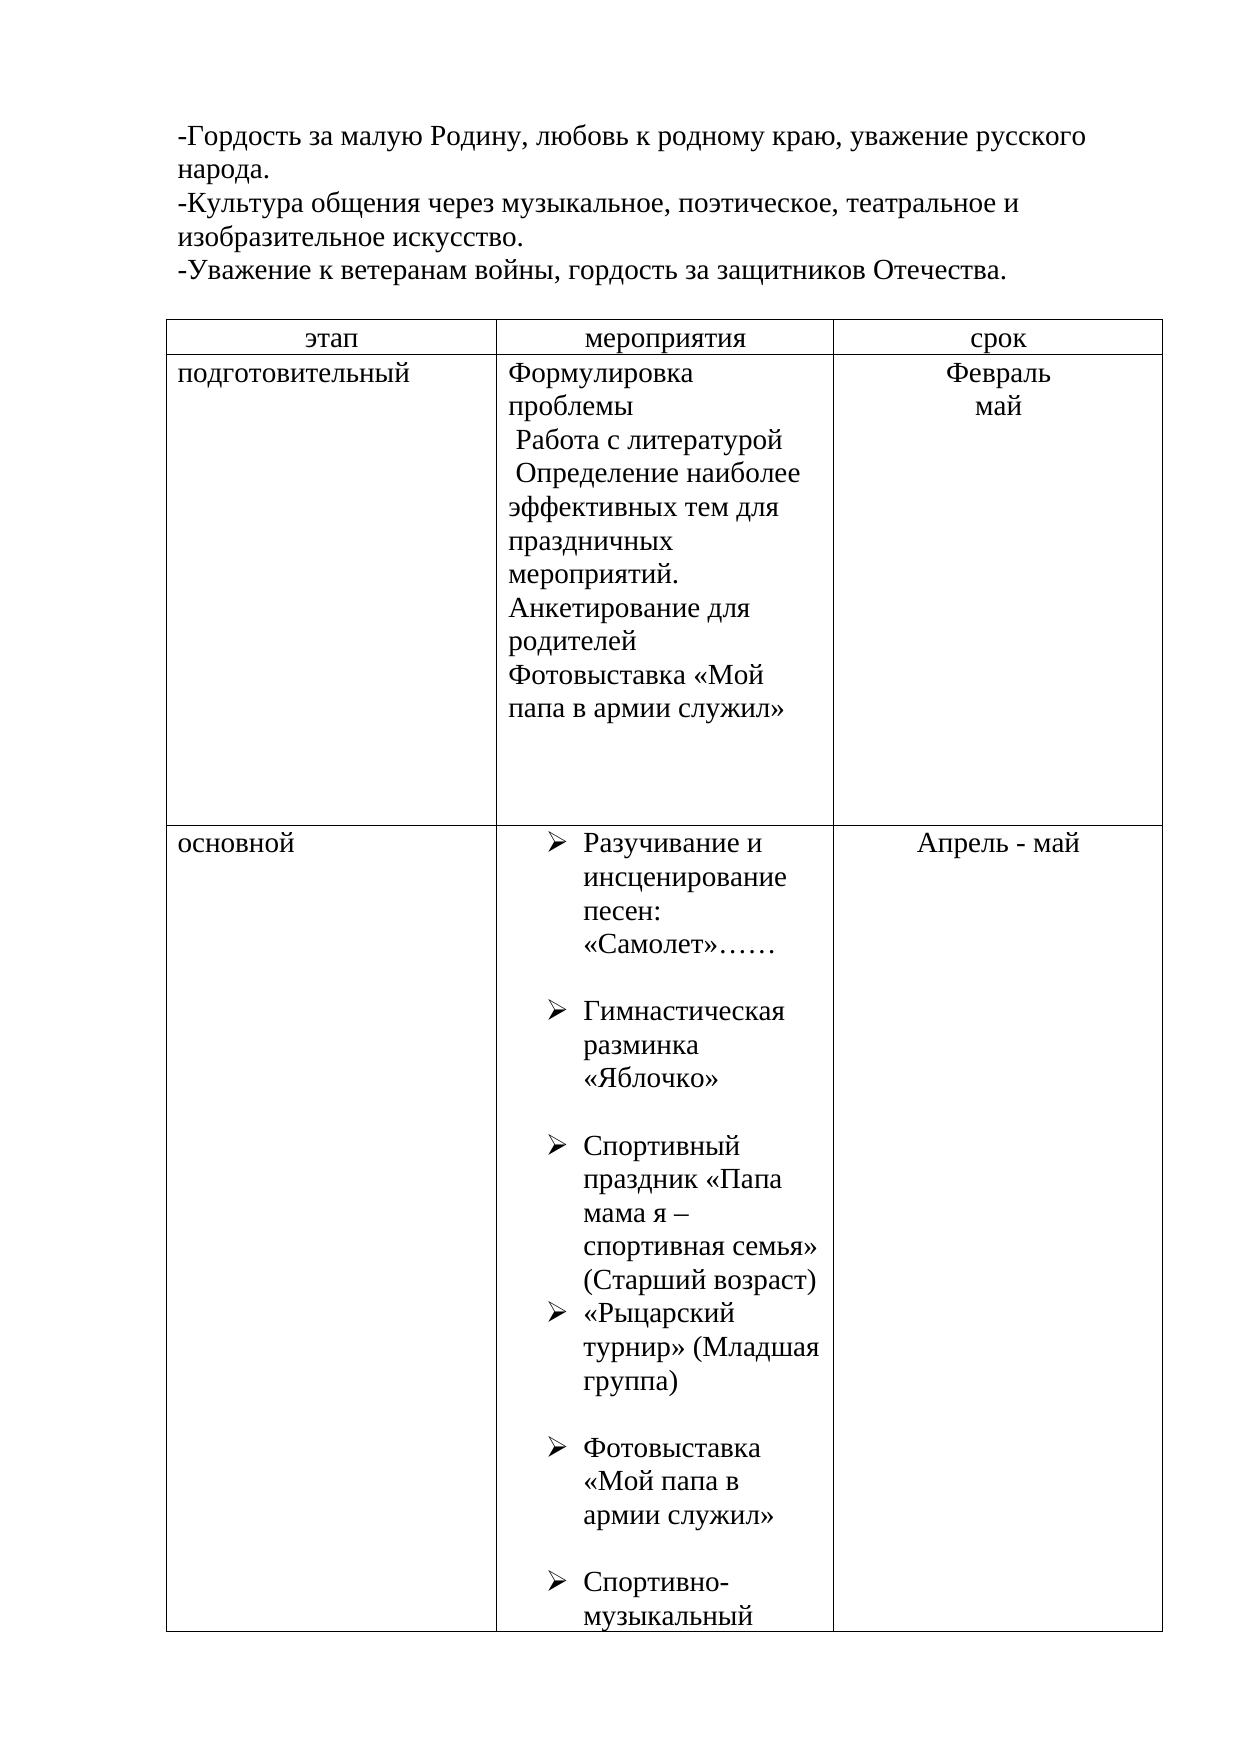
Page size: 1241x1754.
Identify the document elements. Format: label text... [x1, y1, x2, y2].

table_header мероприятия [497, 320, 833, 354]
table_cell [497, 826, 833, 1631]
text -Уважение к ветеранам войны, гордость за защитников Отечества. [177, 252, 1152, 286]
table_header срок [834, 320, 1162, 354]
table_cell основной [167, 826, 496, 1631]
table_cell подготовительный [167, 355, 496, 824]
table_cell Формулировка проблемы Работа с литературой Определение наиболее эффективных тем для праздничных мероприятий. Анкетирование для родителей Фотовыставка «Мой папа в армии служил» [497, 355, 833, 824]
table_header этап [167, 320, 496, 354]
text -Гордость за малую Родину, любовь к родному краю, уважение русского народа. [177, 118, 1152, 185]
table_cell Апрель - май [834, 826, 1162, 1631]
text -Культура общения через музыкальное, поэтическое, театральное и изобразительное искусство. [177, 185, 1152, 252]
table_cell Февраль май [834, 355, 1162, 824]
